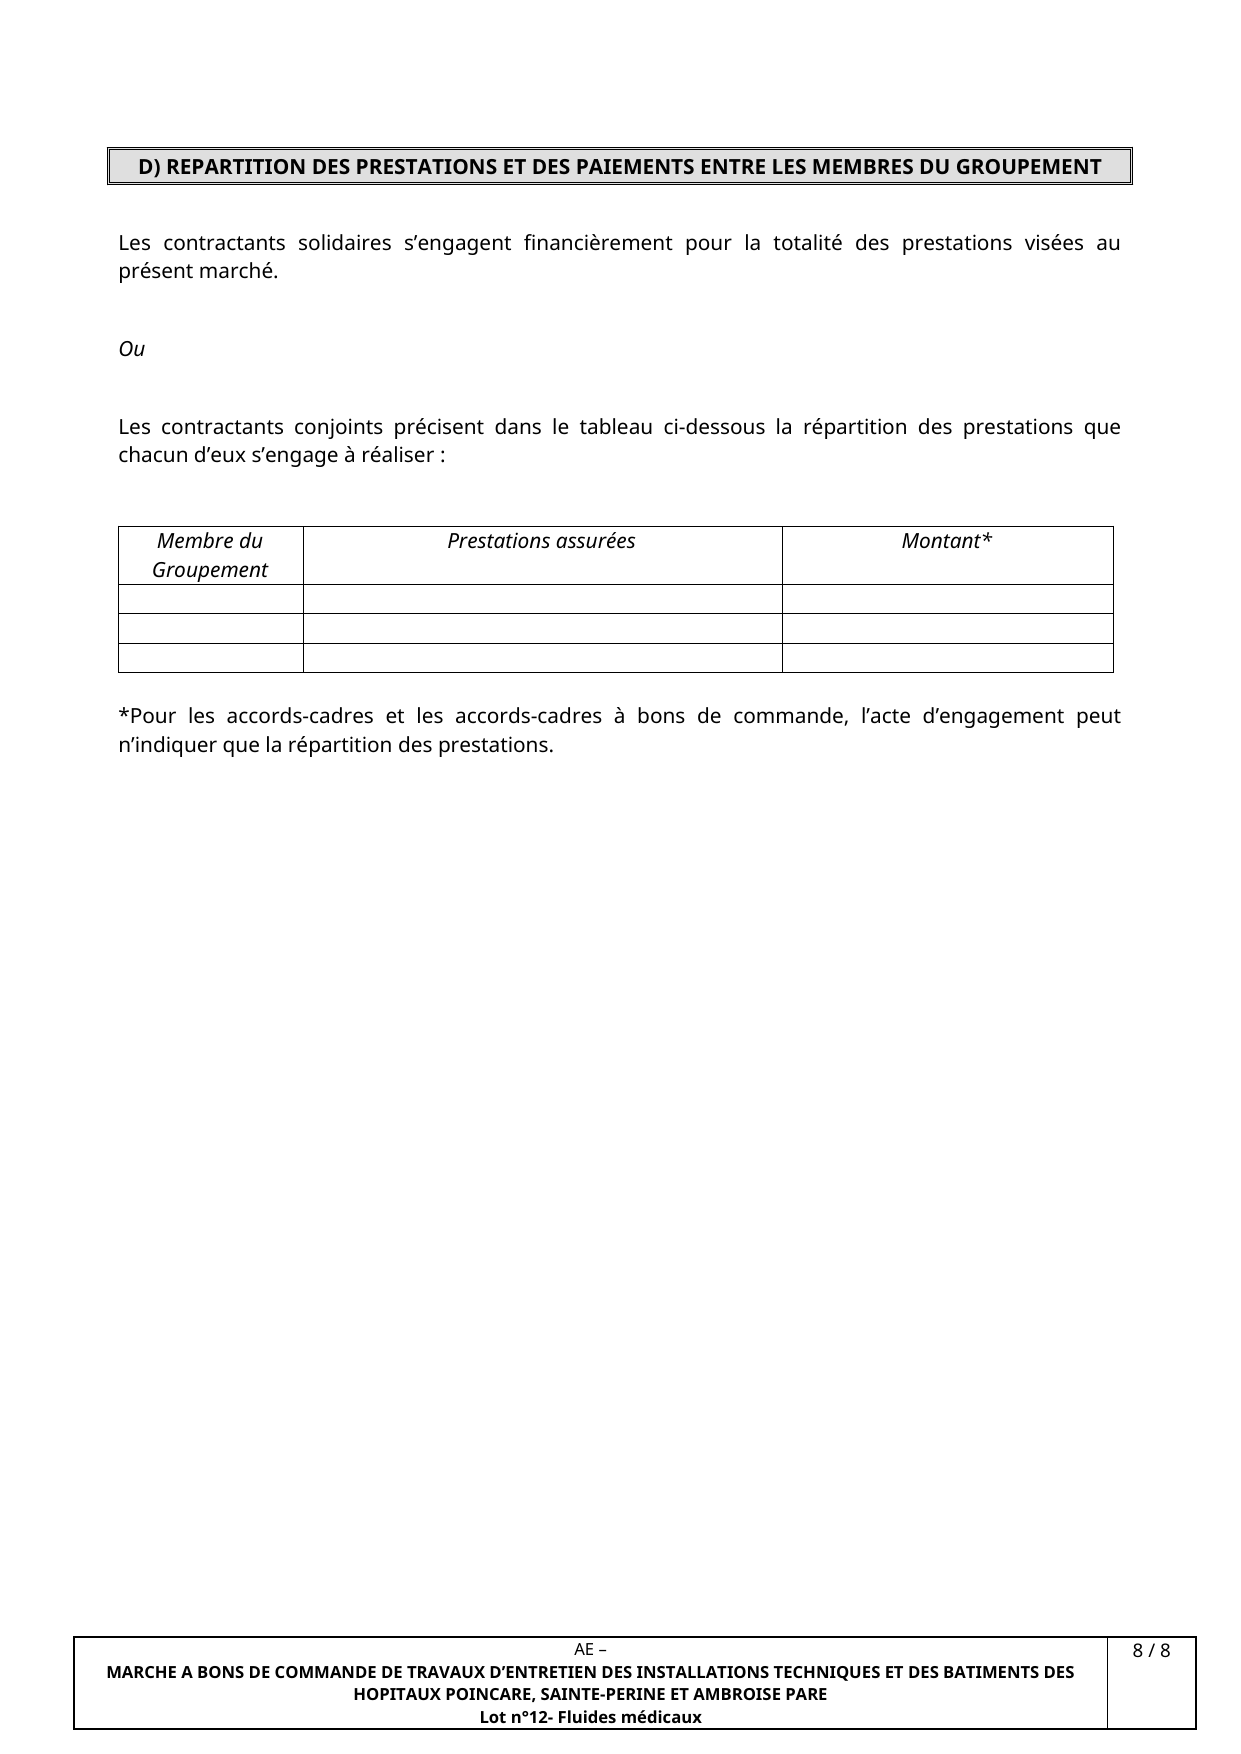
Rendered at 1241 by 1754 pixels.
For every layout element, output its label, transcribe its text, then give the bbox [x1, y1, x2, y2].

table_header Prestations assurées [304, 527, 782, 583]
subtitle D) REPARTITION DES PRESTATIONS ET DES PAIEMENTS ENTRE LES MEMBRES DU GROUPEMENT [110, 150, 1130, 182]
table_cell [119, 644, 303, 672]
table_cell [304, 614, 782, 642]
table_header Membre du Groupement [119, 527, 303, 583]
table_header Montant* [783, 527, 1113, 583]
table_cell [783, 614, 1113, 642]
table_cell [783, 644, 1113, 672]
table_cell [119, 614, 303, 642]
table_cell [304, 585, 782, 613]
text Les contractants conjoints précisent dans le tableau ci-dessous la répartition des prestations que chacun d’eux s’engage à réaliser : [118, 412, 1122, 469]
text Ou [118, 334, 1122, 363]
text *Pour les accords-cadres et les accords-cadres à bons de commande, l’acte d’engagement peut n’indiquer que la répartition des prestations. [118, 701, 1122, 758]
table_cell [119, 585, 303, 613]
table_cell [304, 644, 782, 672]
text Les contractants solidaires s’engagent financièrement pour la totalité des prestations visées au présent marché. [118, 228, 1122, 285]
table_cell [783, 585, 1113, 613]
